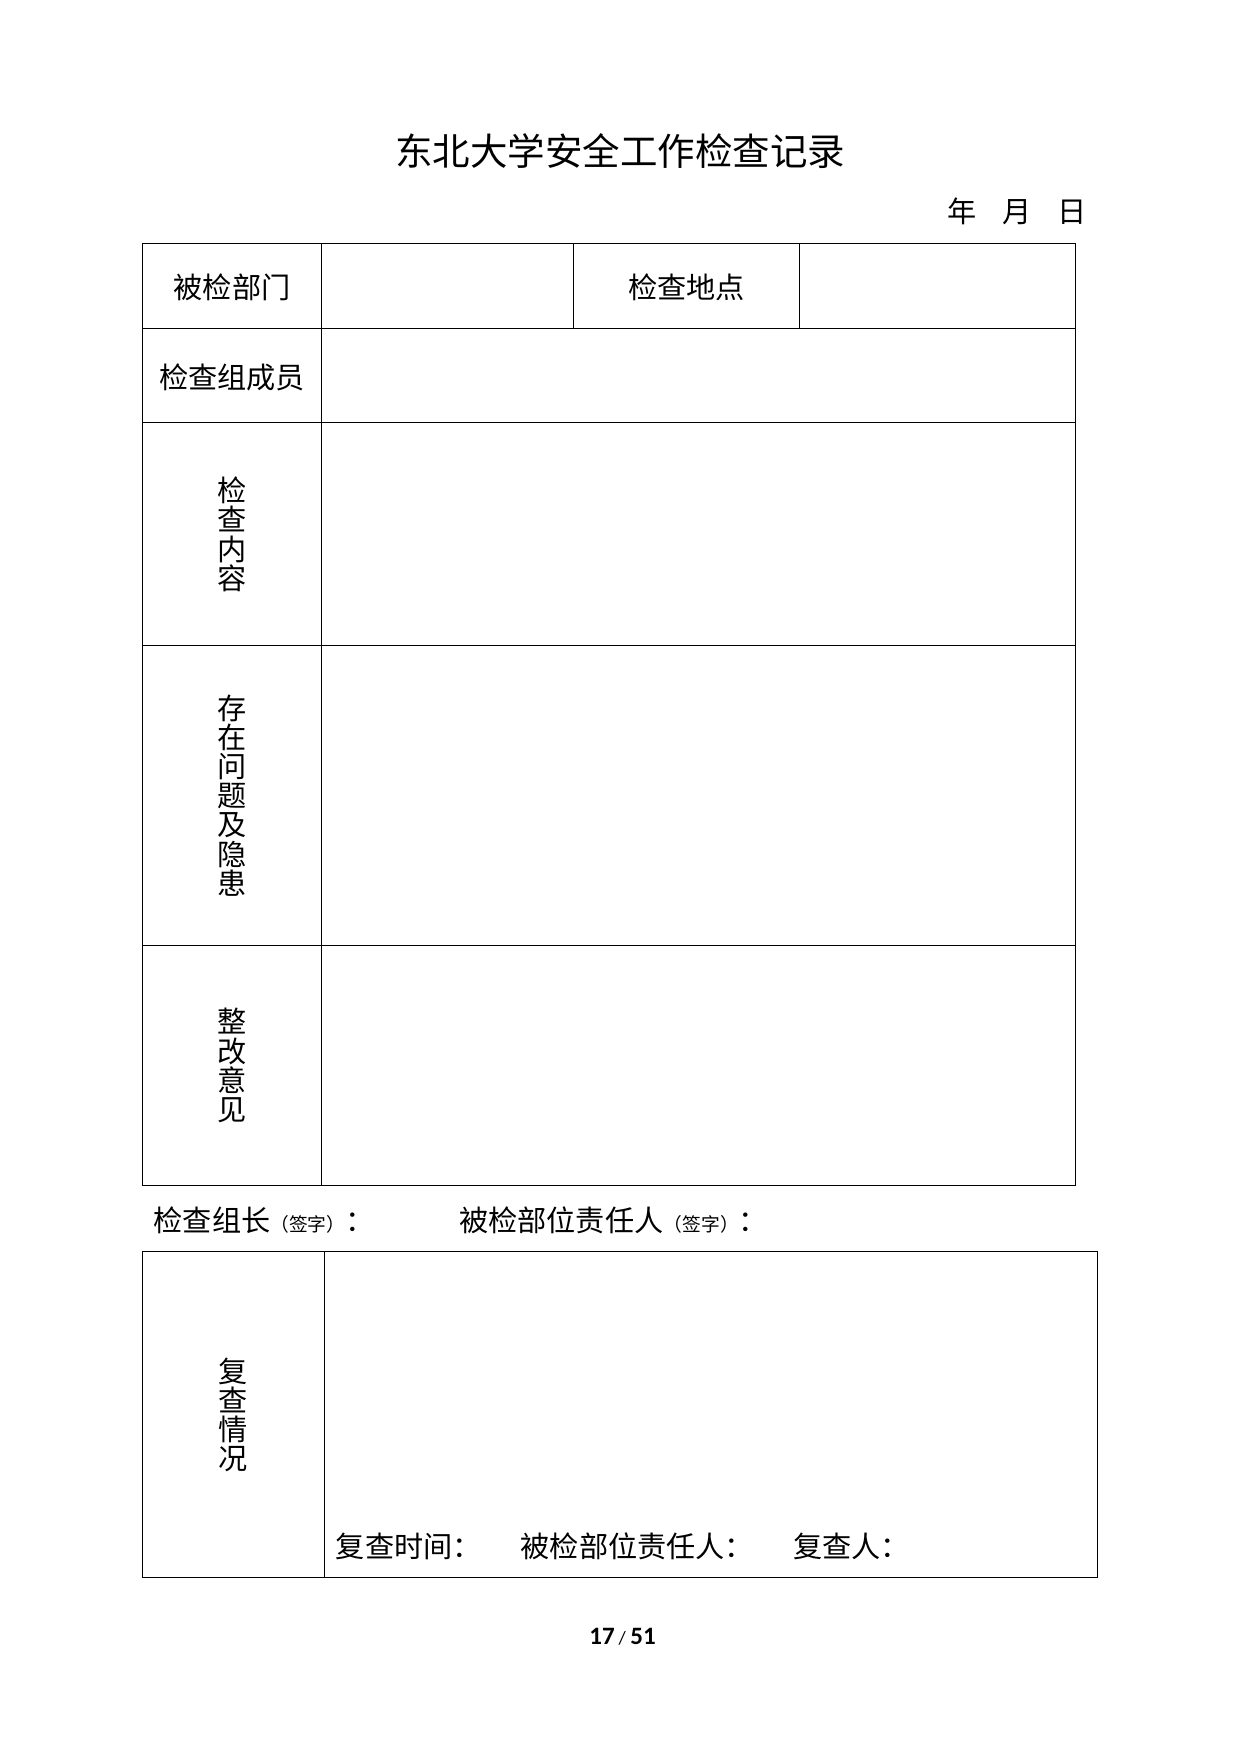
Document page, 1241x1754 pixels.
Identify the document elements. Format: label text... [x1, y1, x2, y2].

table_header 复查时间： 被检部位责任人： 复查人： [325, 1252, 1097, 1577]
table_cell 整改意见 [143, 946, 321, 1185]
table_header [800, 244, 1075, 328]
table_cell 检查内容 [143, 423, 321, 645]
text 检查组长（签字）： 被检部位责任人（签字）： [153, 1186, 1087, 1251]
table_header 被检部门 [143, 244, 321, 328]
table_cell [322, 646, 1075, 945]
table_cell [322, 423, 1075, 645]
table_cell 检查组成员 [143, 329, 321, 422]
table_cell 存在问题及隐患 [143, 646, 321, 945]
table_cell [322, 946, 1075, 1185]
text 年 月 日 [153, 188, 1087, 231]
table_header 复查情况 [143, 1252, 324, 1577]
table_header 检查地点 [574, 244, 799, 328]
table_cell [322, 329, 1075, 422]
table_header [322, 244, 573, 328]
text 东北大学安全工作检查记录 [153, 122, 1087, 176]
